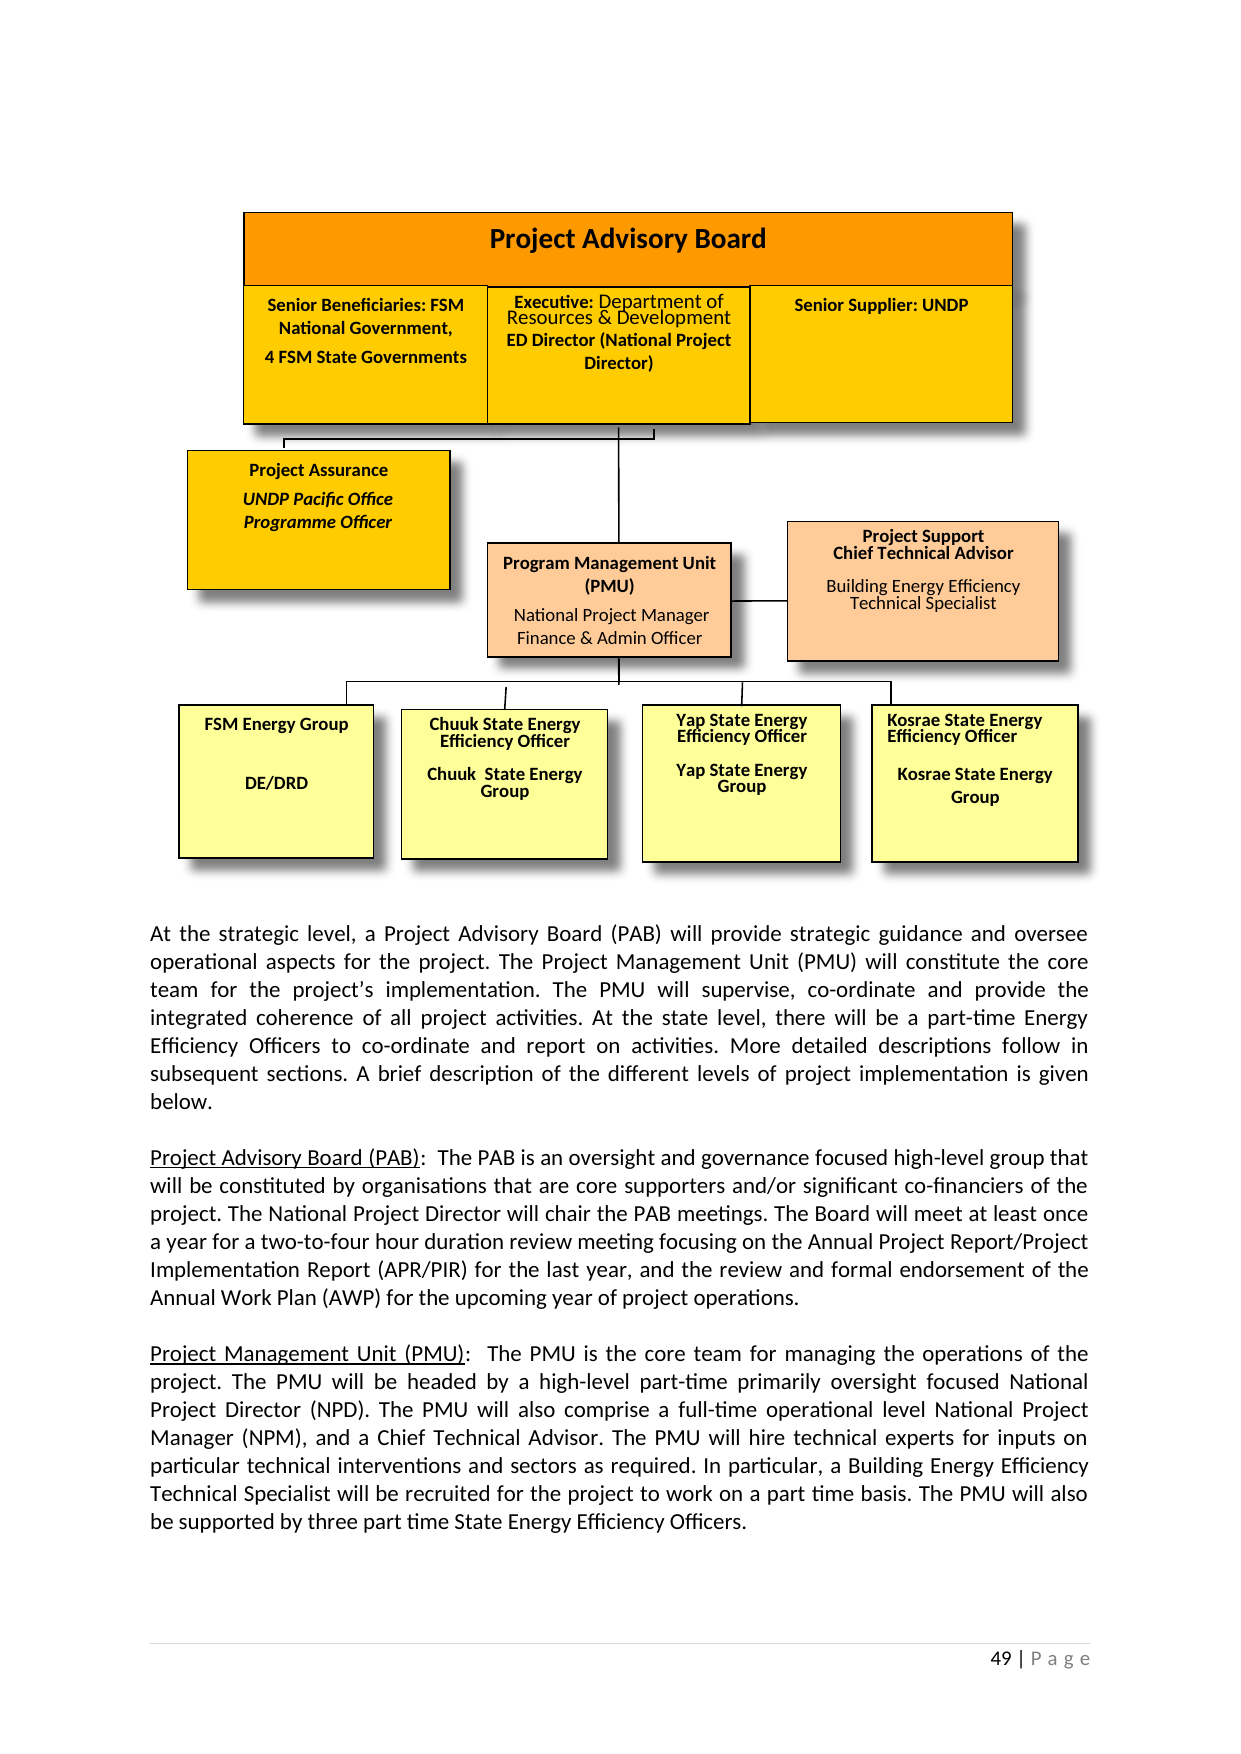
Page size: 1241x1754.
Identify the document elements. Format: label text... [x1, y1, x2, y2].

list Project Management Unit (PMU): The PMU is the core team for managing the operations of the project. The PMU will be headed by a high-level part-time primarily oversight focused National Project Director (NPD). The PMU will also comprise a full-time operational level National Project Manager (NPM), and a Chief Technical Advisor. The PMU will hire technical experts for inputs on particular technical interventions and sectors as required. In particular, a Building Energy Efficiency Technical Specialist will be recruited for the project to work on a part time basis. The PMU will also be supported by three part time State Energy Efficiency Officers. [150, 1339, 1090, 1535]
text Project Advisory Board (PAB): The PAB is an oversight and governance focused high-level group that will be constituted by organisations that are core supporters and/or significant co-financiers of the project. The National Project Director will chair the PAB meetings. The Board will meet at least once a year for a two-to-four hour duration review meeting focusing on the Annual Project Report/Project Implementation Report (APR/PIR) for the last year, and the review and formal endorsement of the Annual Work Plan (AWP) for the upcoming year of project operations. [150, 1143, 1090, 1311]
list At the strategic level, a Project Advisory Board (PAB) will provide strategic guidance and oversee operational aspects for the project. The Project Management Unit (PMU) will constitute the core team for the project’s implementation. The PMU will supervise, co-ordinate and provide the integrated coherence of all project activities. At the state level, there will be a part-time Energy Efficiency Officers to co-ordinate and report on activities. More detailed descriptions follow in subsequent sections. A brief description of the different levels of project implementation is given below. [150, 919, 1090, 1115]
